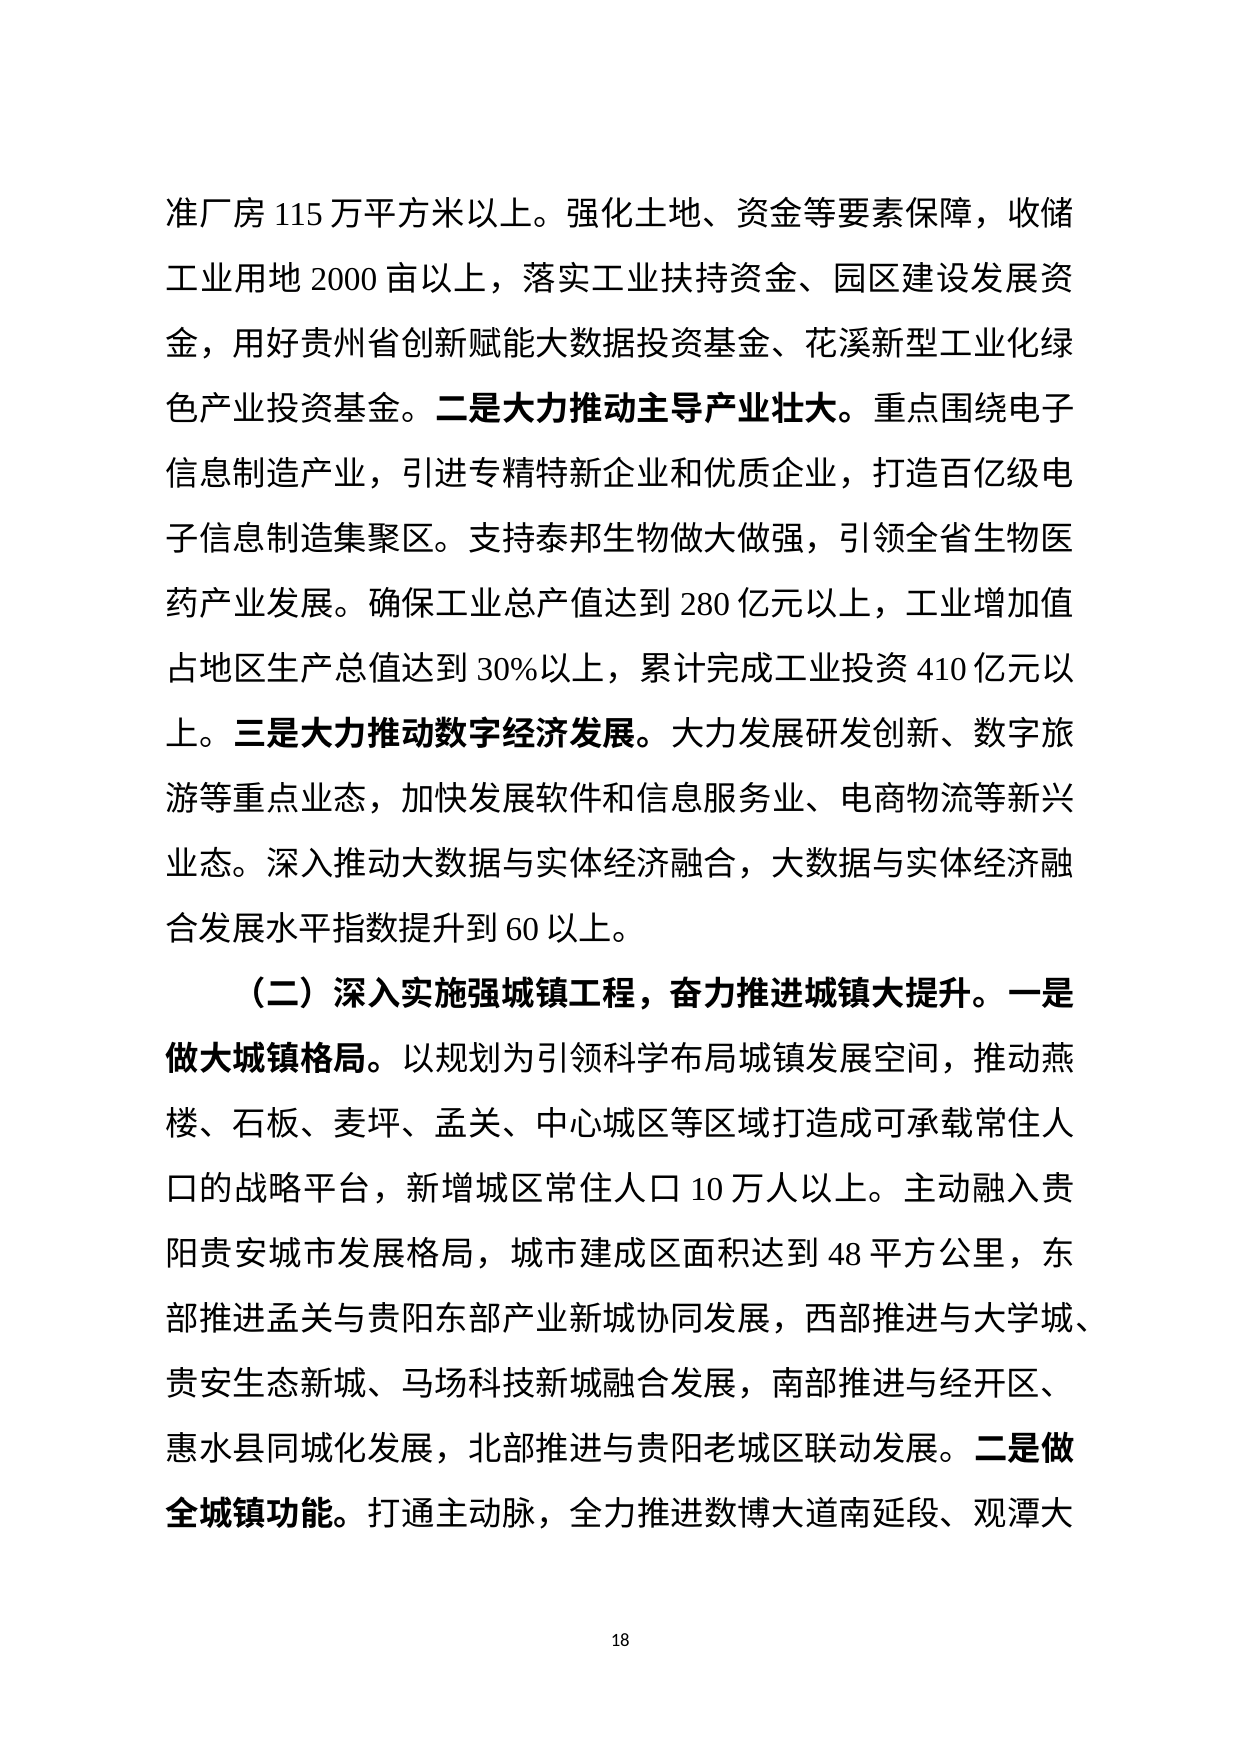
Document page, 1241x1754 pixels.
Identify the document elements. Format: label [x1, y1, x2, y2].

text [165, 178, 1075, 958]
text [165, 958, 1075, 1543]
